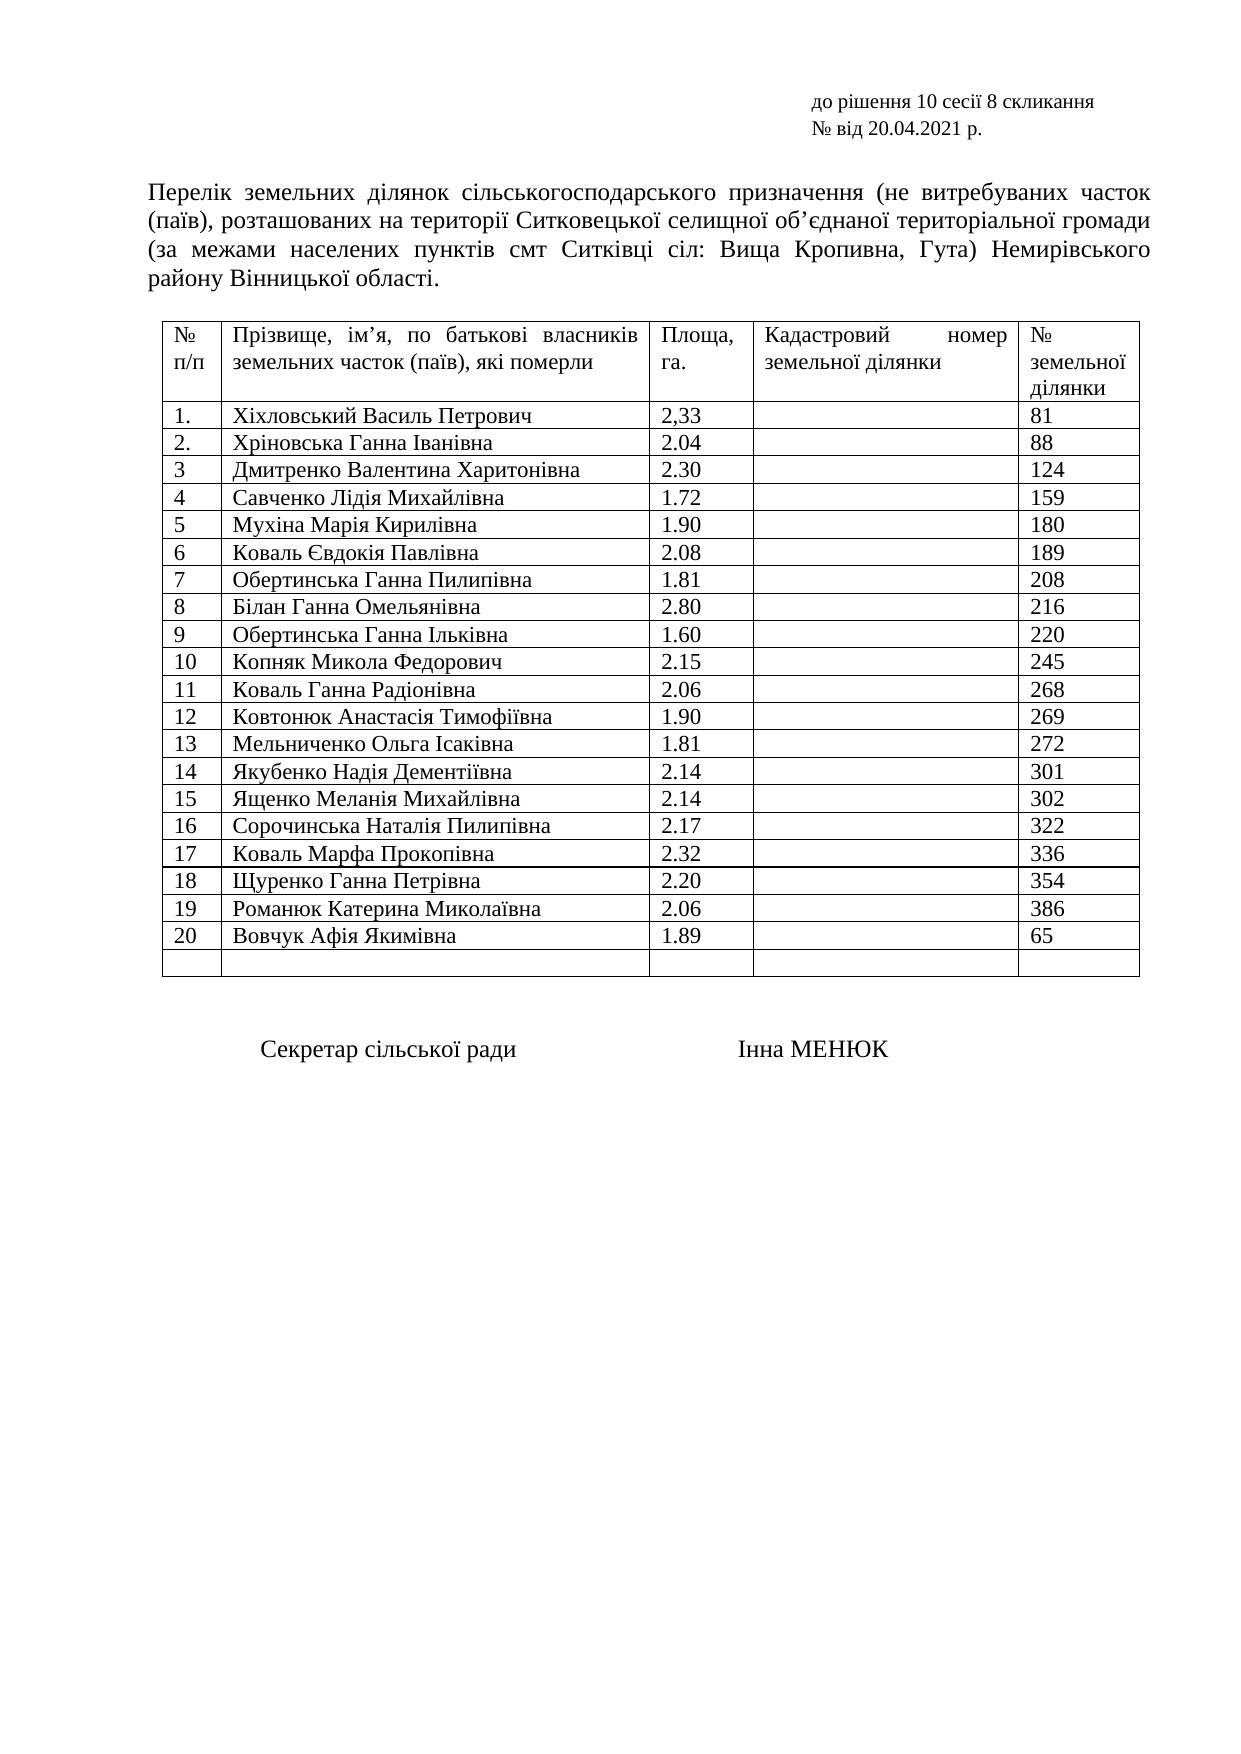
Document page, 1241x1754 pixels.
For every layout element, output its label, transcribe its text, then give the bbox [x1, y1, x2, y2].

table_cell Ященко Меланія Михайлівна [222, 785, 649, 812]
table_cell 18 [163, 868, 221, 894]
table_header № п/п [163, 322, 221, 401]
table_cell 4 [163, 484, 221, 510]
table_cell 8 [163, 594, 221, 620]
table_cell 1.89 [650, 922, 753, 948]
table_cell Білан Ганна Омельянівна [222, 594, 649, 620]
table_cell 5 [163, 511, 221, 538]
table_cell [754, 813, 1018, 839]
table_cell 12 [163, 703, 221, 729]
table_cell 189 [1019, 539, 1139, 565]
table_cell Щуренко Ганна Петрівна [222, 868, 649, 894]
table_cell Романюк Катерина Миколаївна [222, 895, 649, 921]
table_cell [754, 676, 1018, 702]
table_cell 2.14 [650, 758, 753, 784]
table_cell 269 [1019, 703, 1139, 729]
table_cell Коваль Ганна Радіонівна [222, 676, 649, 702]
table_cell Вовчук Афія Якимівна [222, 922, 649, 948]
table_cell 2.04 [650, 429, 753, 455]
table_cell Обертинська Ганна Пилипівна [222, 566, 649, 592]
table_cell 216 [1019, 594, 1139, 620]
table_cell 11 [163, 676, 221, 702]
table_header Прізвище, ім’я, по батькові власників земельних часток (паїв), які померли [222, 322, 649, 401]
table_cell Копняк Микола Федорович [222, 648, 649, 674]
table_cell [754, 703, 1018, 729]
table_cell 2.08 [650, 539, 753, 565]
table_cell 1.90 [650, 511, 753, 538]
table_cell 2.06 [650, 895, 753, 921]
table_cell [222, 950, 649, 976]
table_cell [754, 621, 1018, 647]
table_cell [754, 785, 1018, 812]
table_cell 124 [1019, 456, 1139, 483]
table_cell Ковтонюк Анастасія Тимофіївна [222, 703, 649, 729]
table_cell [650, 950, 753, 976]
table_cell 2.32 [650, 840, 753, 866]
table_cell 2.06 [650, 676, 753, 702]
text Перелік земельних ділянок сільськогосподарського призначення (не витребуваних часток (паїв), розташованих на території Ситковецької селищної об’єднаної територіальної громади (за межами населених пунктів смт Ситківці сіл: Вища Кропивна, Гута) Немирівського району Вінницької області. [148, 177, 1152, 292]
table_cell [163, 950, 221, 976]
table_cell Хіхловський Василь Петрович [222, 402, 649, 428]
table_cell [754, 566, 1018, 592]
table_cell 2.80 [650, 594, 753, 620]
table_cell [754, 730, 1018, 757]
table_cell 20 [163, 922, 221, 948]
table_cell 1.72 [650, 484, 753, 510]
table_cell Мухіна Марія Кирилівна [222, 511, 649, 538]
table_cell 386 [1019, 895, 1139, 921]
table_cell [754, 868, 1018, 894]
text № від 20.04.2021 р. [811, 116, 1152, 140]
table_cell Сорочинська Наталія Пилипівна [222, 813, 649, 839]
table_cell 6 [163, 539, 221, 565]
table_cell [754, 648, 1018, 674]
table_cell 272 [1019, 730, 1139, 757]
table_cell 7 [163, 566, 221, 592]
table_cell 2.17 [650, 813, 753, 839]
table_cell 1.81 [650, 730, 753, 757]
text до рішення 10 сесії 8 скликання [811, 88, 1152, 113]
table_cell [754, 895, 1018, 921]
table_header Кадастровий номер земельної ділянки [754, 322, 1018, 401]
table_cell 16 [163, 813, 221, 839]
table_cell [754, 484, 1018, 510]
table_cell 302 [1019, 785, 1139, 812]
table_header № земельної ділянки [1019, 322, 1139, 401]
table_cell [754, 950, 1018, 976]
table_cell 2.30 [650, 456, 753, 483]
table_cell [754, 758, 1018, 784]
table_cell 3 [163, 456, 221, 483]
table_cell 159 [1019, 484, 1139, 510]
table_cell 1.90 [650, 703, 753, 729]
table_cell 81 [1019, 402, 1139, 428]
table_cell 2.14 [650, 785, 753, 812]
table_cell 9 [163, 621, 221, 647]
table_cell 2.15 [650, 648, 753, 674]
table_cell 15 [163, 785, 221, 812]
table_cell Коваль Марфа Прокопівна [222, 840, 649, 866]
table_cell 1.60 [650, 621, 753, 647]
table_cell Хріновська Ганна Іванівна [222, 429, 649, 455]
table_cell [754, 840, 1018, 866]
table_cell 14 [163, 758, 221, 784]
text Секретар сільської ради Інна МЕНЮК [260, 1034, 1152, 1063]
table_cell 1.81 [650, 566, 753, 592]
table_cell [754, 922, 1018, 948]
table_cell 180 [1019, 511, 1139, 538]
table_cell 17 [163, 840, 221, 866]
table_cell 301 [1019, 758, 1139, 784]
table_cell 245 [1019, 648, 1139, 674]
table_cell Савченко Лідія Михайлівна [222, 484, 649, 510]
table_cell 88 [1019, 429, 1139, 455]
table_cell 2,33 [650, 402, 753, 428]
table_cell [754, 511, 1018, 538]
table_cell 322 [1019, 813, 1139, 839]
table_cell [754, 539, 1018, 565]
table_cell Коваль Євдокія Павлівна [222, 539, 649, 565]
table_cell [754, 402, 1018, 428]
table_cell 268 [1019, 676, 1139, 702]
table_cell [1019, 950, 1139, 976]
table_cell [163, 429, 221, 455]
table_header Площа, га. [650, 322, 753, 401]
table_cell 354 [1019, 868, 1139, 894]
table_cell [754, 594, 1018, 620]
table_cell [163, 402, 221, 428]
table_cell 65 [1019, 922, 1139, 948]
table_cell Обертинська Ганна Ільківна [222, 621, 649, 647]
table_cell 10 [163, 648, 221, 674]
table_cell 220 [1019, 621, 1139, 647]
table_cell [754, 456, 1018, 483]
table_cell [754, 429, 1018, 455]
table_cell 13 [163, 730, 221, 757]
table_cell Мельниченко Ольга Ісаківна [222, 730, 649, 757]
table_cell 208 [1019, 566, 1139, 592]
table_cell Дмитренко Валентина Харитонівна [222, 456, 649, 483]
table_cell 336 [1019, 840, 1139, 866]
table_cell 19 [163, 895, 221, 921]
table_cell Якубенко Надія Дементіївна [222, 758, 649, 784]
table_cell 2.20 [650, 868, 753, 894]
